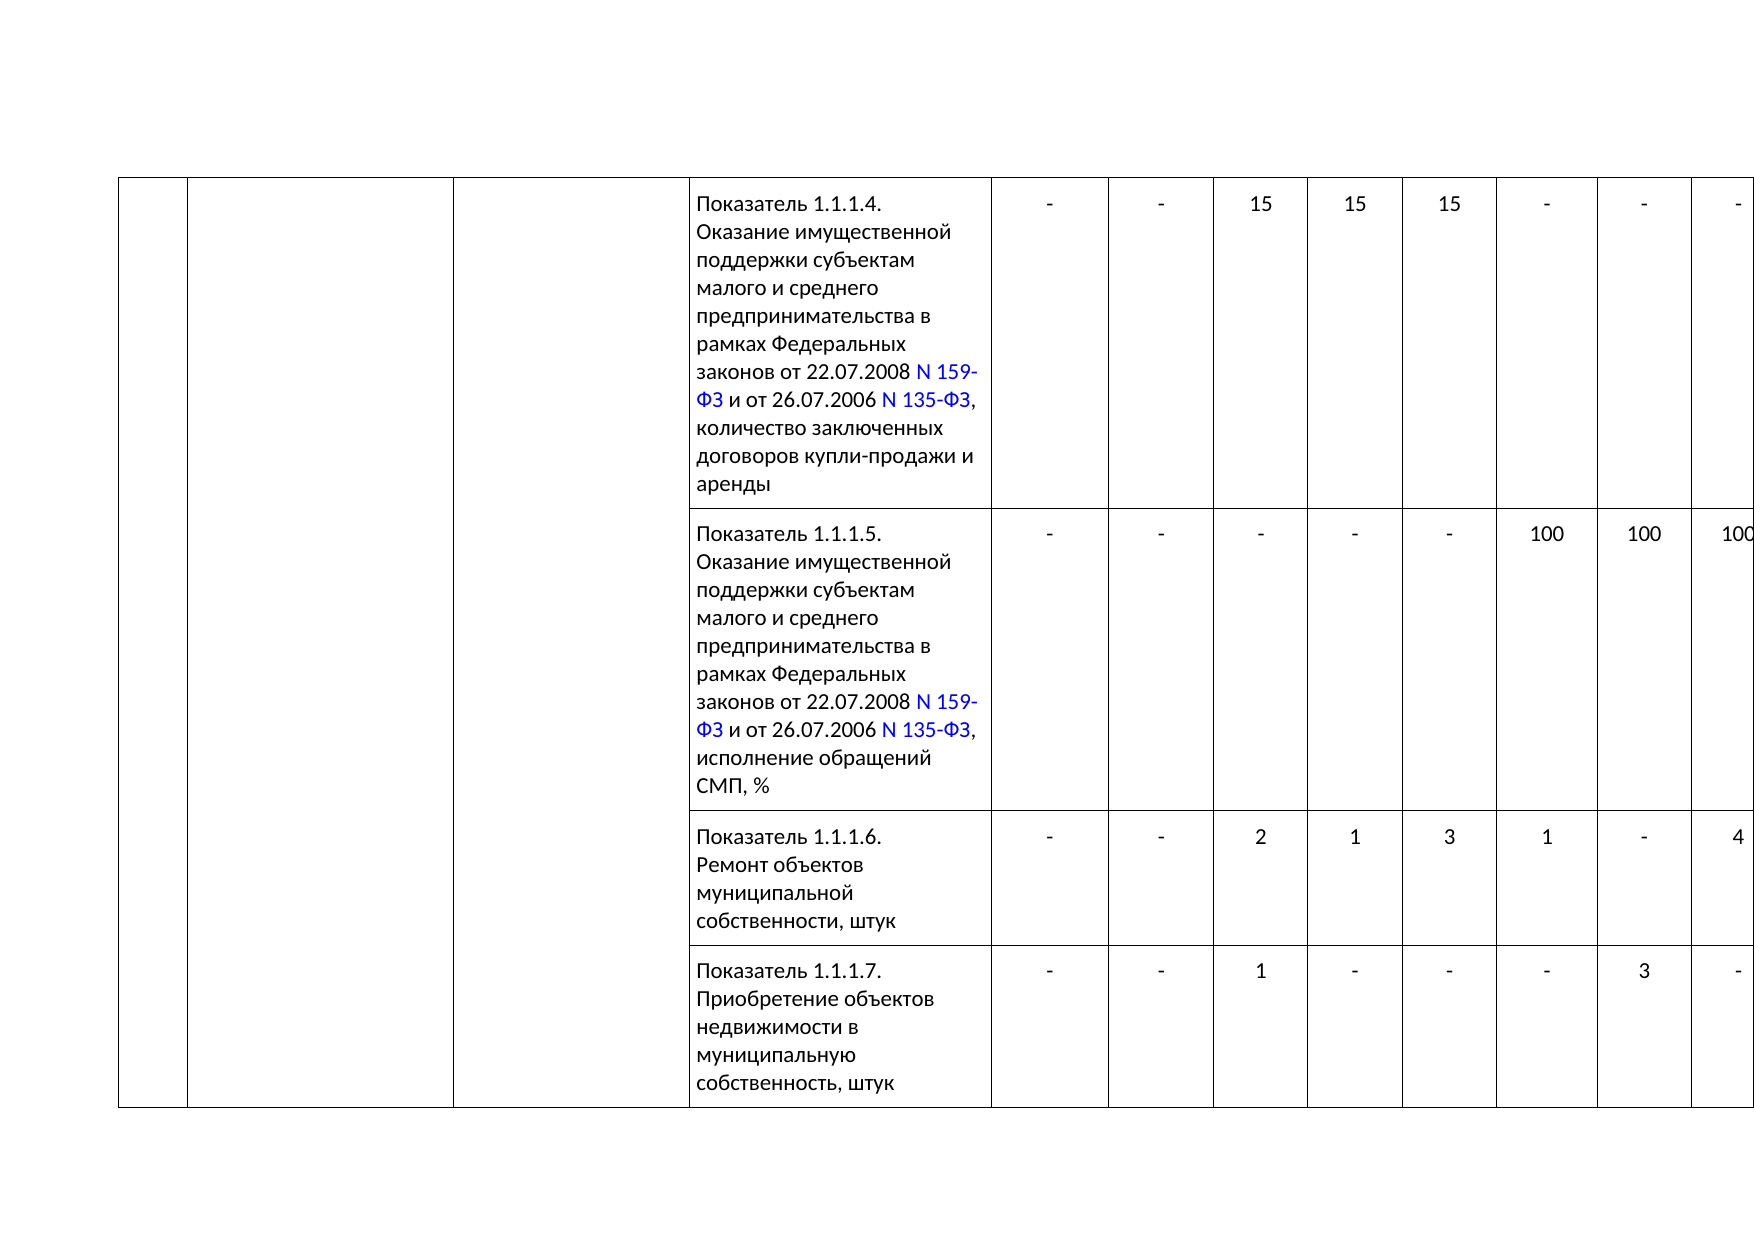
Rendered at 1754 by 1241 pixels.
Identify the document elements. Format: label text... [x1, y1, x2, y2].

table_cell - [1308, 509, 1402, 810]
table_cell 15 [1403, 178, 1496, 508]
table_cell 3 [1403, 811, 1496, 944]
table_cell 4 [1692, 811, 1753, 944]
table_cell - [992, 178, 1108, 508]
table_cell - [1109, 811, 1213, 944]
table_cell - [1109, 178, 1213, 508]
table_cell 15 [1308, 178, 1402, 508]
table_cell - [1109, 946, 1213, 1107]
table_cell Показатель 1.1.1.6. Ремонт объектов муниципальной собственности, штук [690, 811, 991, 944]
table_cell - [1214, 509, 1307, 810]
table_cell - [1403, 946, 1496, 1107]
table_cell 1 [1308, 811, 1402, 944]
table_cell 3 [1598, 946, 1691, 1107]
table_cell 1 [1497, 811, 1597, 944]
table_cell 100 [1598, 509, 1691, 810]
table_cell - [1308, 946, 1402, 1107]
table_cell 2 [1214, 811, 1307, 944]
table_cell - [1497, 946, 1597, 1107]
table_cell Показатель 1.1.1.4. Оказание имущественной поддержки субъектам малого и среднего предпринимательства в рамках Федеральных законов от 22.07.2008 N 159-ФЗ и от 26.07.2006 N 135-ФЗ, количество заключенных договоров купли-продажи и аренды [690, 178, 991, 508]
table_cell - [992, 811, 1108, 944]
table_cell - [1598, 178, 1691, 508]
table_cell - [992, 509, 1108, 810]
table_cell - [1692, 946, 1753, 1107]
table_cell 1 [1214, 946, 1307, 1107]
table_cell 15 [1214, 178, 1307, 508]
table_cell - [992, 946, 1108, 1107]
table_cell - [1497, 178, 1597, 508]
table_cell 100 [1497, 509, 1597, 810]
table_cell - [1692, 178, 1753, 508]
table_cell 100 [1692, 509, 1753, 810]
table_cell - [1109, 509, 1213, 810]
table_cell Показатель 1.1.1.7. Приобретение объектов недвижимости в муниципальную собственность, штук [690, 946, 991, 1107]
table_cell - [1598, 811, 1691, 944]
table_cell - [1403, 509, 1496, 810]
table_cell Показатель 1.1.1.5. Оказание имущественной поддержки субъектам малого и среднего предпринимательства в рамках Федеральных законов от 22.07.2008 N 159-ФЗ и от 26.07.2006 N 135-ФЗ, исполнение обращений СМП, % [690, 509, 991, 810]
